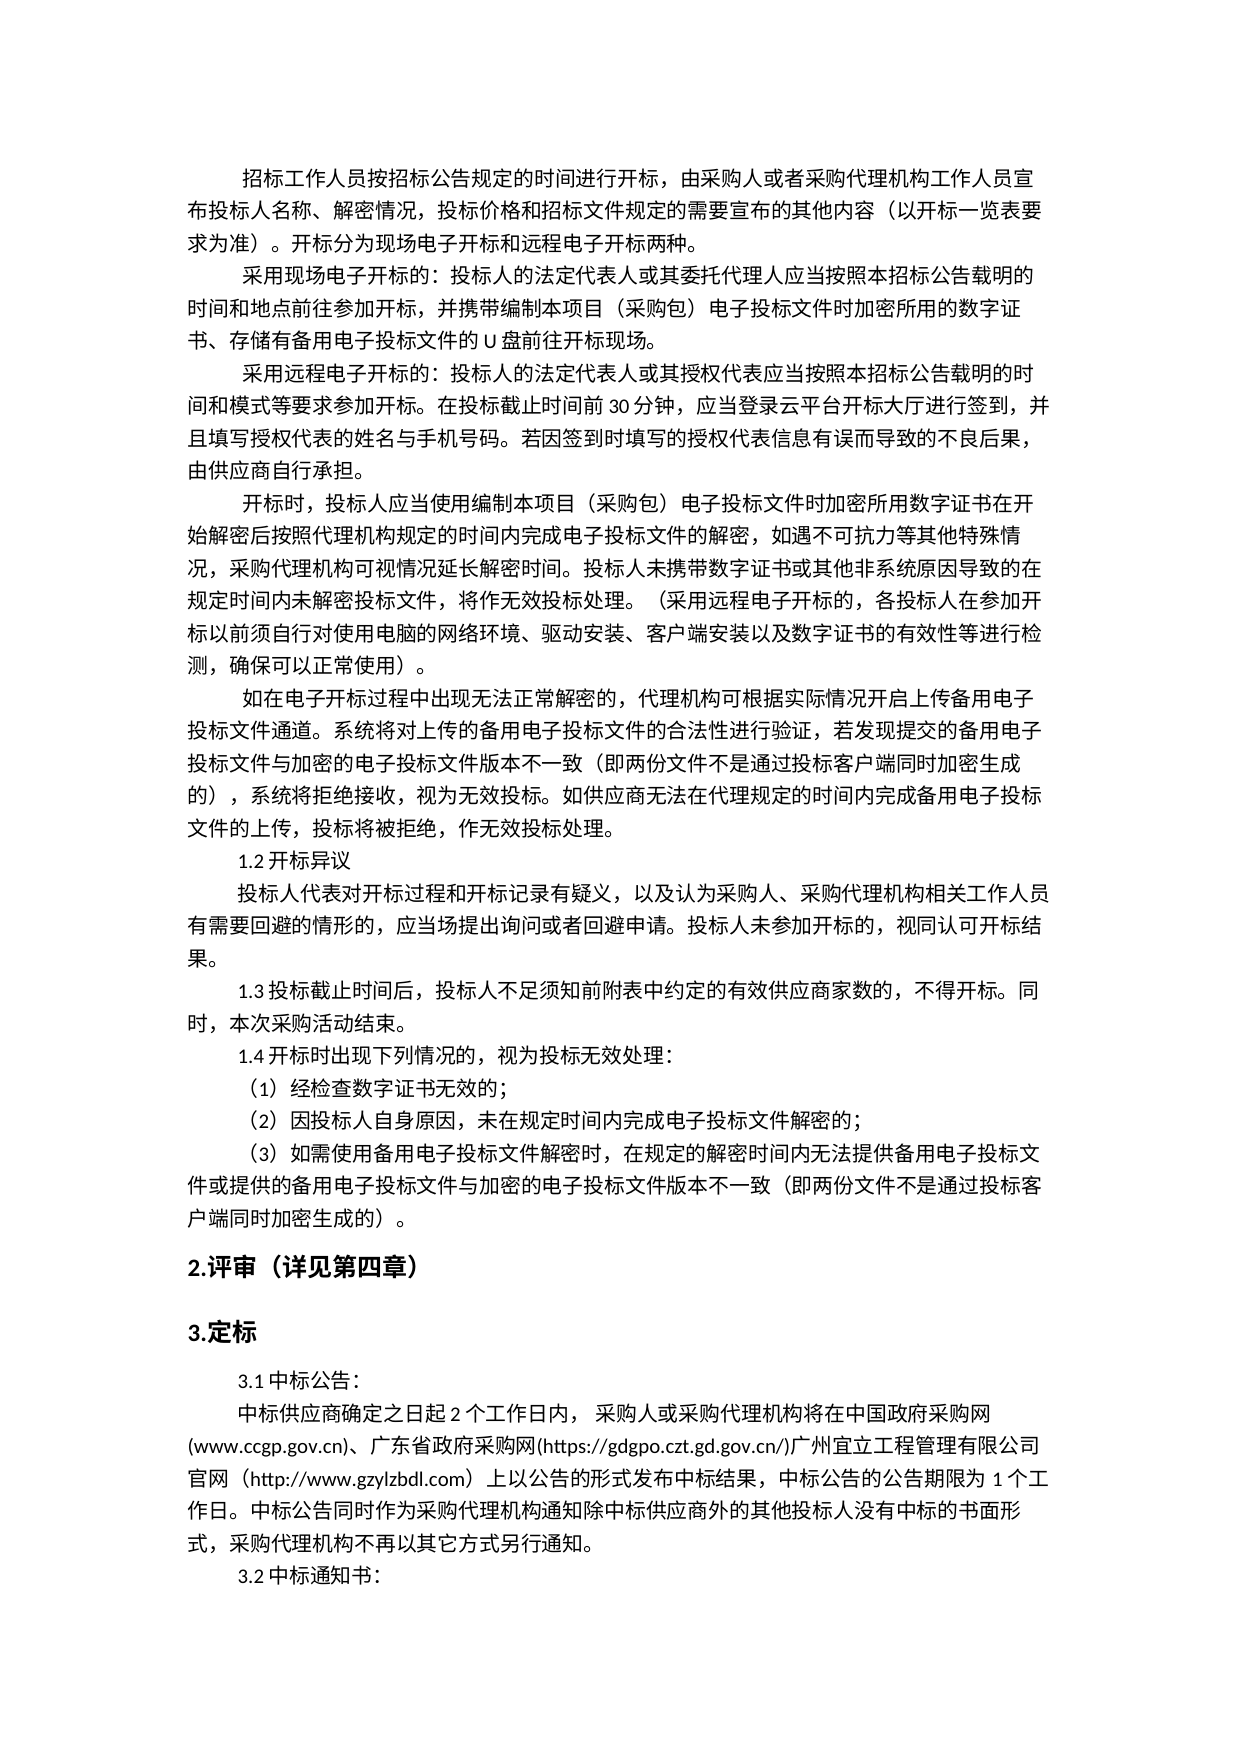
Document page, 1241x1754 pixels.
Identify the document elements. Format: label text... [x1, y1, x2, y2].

text 3.2中标通知书： [187, 1559, 1053, 1592]
text （3）如需使用备用电子投标文件解密时，在规定的解密时间内无法提供备用电子投标文件或提供的备用电子投标文件与加密的电子投标文件版本不一致（即两份文件不是通过投标客户端同时加密生成的）。 [187, 1137, 1053, 1234]
text 1.3 投标截止时间后，投标人不足须知前附表中约定的有效供应商家数的，不得开标。同时，本次采购活动结束。 [187, 974, 1053, 1039]
text 投标人代表对开标过程和开标记录有疑义，以及认为采购人、采购代理机构相关工作人员有需要回避的情形的，应当场提出询问或者回避申请。投标人未参加开标的，视同认可开标结果。 [187, 877, 1053, 974]
text 3.定标 [187, 1299, 1053, 1364]
text 中标供应商确定之日起2个工作日内， 采购人或采购代理机构将在中国政府采购网(www.ccgp.gov.cn)、广东省政府采购网(https://gdgpo.czt.gd.gov.cn/)广州宜立工程管理有限公司官网（http://www.gzylzbdl.com）上以公告的形式发布中标结果，中标公告的公告期限为 1 个工作日。中标公告同时作为采购代理机构通知除中标供应商外的其他投标人没有中标的书面形式，采购代理机构不再以其它方式另行通知。 [187, 1397, 1053, 1559]
text 1.4开标时出现下列情况的，视为投标无效处理： [187, 1039, 1053, 1072]
text 采用现场电子开标的：投标人的法定代表人或其委托代理人应当按照本招标公告载明的时间和地点前往参加开标，并携带编制本项目（采购包）电子投标文件时加密所用的数字证书、存储有备用电子投标文件的U盘前往开标现场。 [187, 259, 1053, 357]
text 2.评审（详见第四章） [187, 1234, 1053, 1299]
text （1）经检查数字证书无效的； [187, 1072, 1053, 1104]
text 3.1中标公告： [187, 1364, 1053, 1397]
text 采用远程电子开标的：投标人的法定代表人或其授权代表应当按照本招标公告载明的时间和模式等要求参加开标。在投标截止时间前30分钟，应当登录云平台开标大厅进行签到，并且填写授权代表的姓名与手机号码。若因签到时填写的授权代表信息有误而导致的不良后果，由供应商自行承担。 [187, 357, 1053, 487]
text （2）因投标人自身原因，未在规定时间内完成电子投标文件解密的； [187, 1104, 1053, 1137]
text 开标时，投标人应当使用编制本项目（采购包）电子投标文件时加密所用数字证书在开始解密后按照代理机构规定的时间内完成电子投标文件的解密，如遇不可抗力等其他特殊情况，采购代理机构可视情况延长解密时间。投标人未携带数字证书或其他非系统原因导致的在规定时间内未解密投标文件，将作无效投标处理。（采用远程电子开标的，各投标人在参加开标以前须自行对使用电脑的网络环境、驱动安装、客户端安装以及数字证书的有效性等进行检测，确保可以正常使用）。 [187, 487, 1053, 682]
text 1.2开标异议 [187, 844, 1053, 877]
text 招标工作人员按招标公告规定的时间进行开标，由采购人或者采购代理机构工作人员宣布投标人名称、解密情况，投标价格和招标文件规定的需要宣布的其他内容（以开标一览表要求为准）。开标分为现场电子开标和远程电子开标两种。 [187, 162, 1053, 259]
text 如在电子开标过程中出现无法正常解密的，代理机构可根据实际情况开启上传备用电子投标文件通道。系统将对上传的备用电子投标文件的合法性进行验证，若发现提交的备用电子投标文件与加密的电子投标文件版本不一致（即两份文件不是通过投标客户端同时加密生成的），系统将拒绝接收，视为无效投标。如供应商无法在代理规定的时间内完成备用电子投标文件的上传，投标将被拒绝，作无效投标处理。 [187, 682, 1053, 844]
